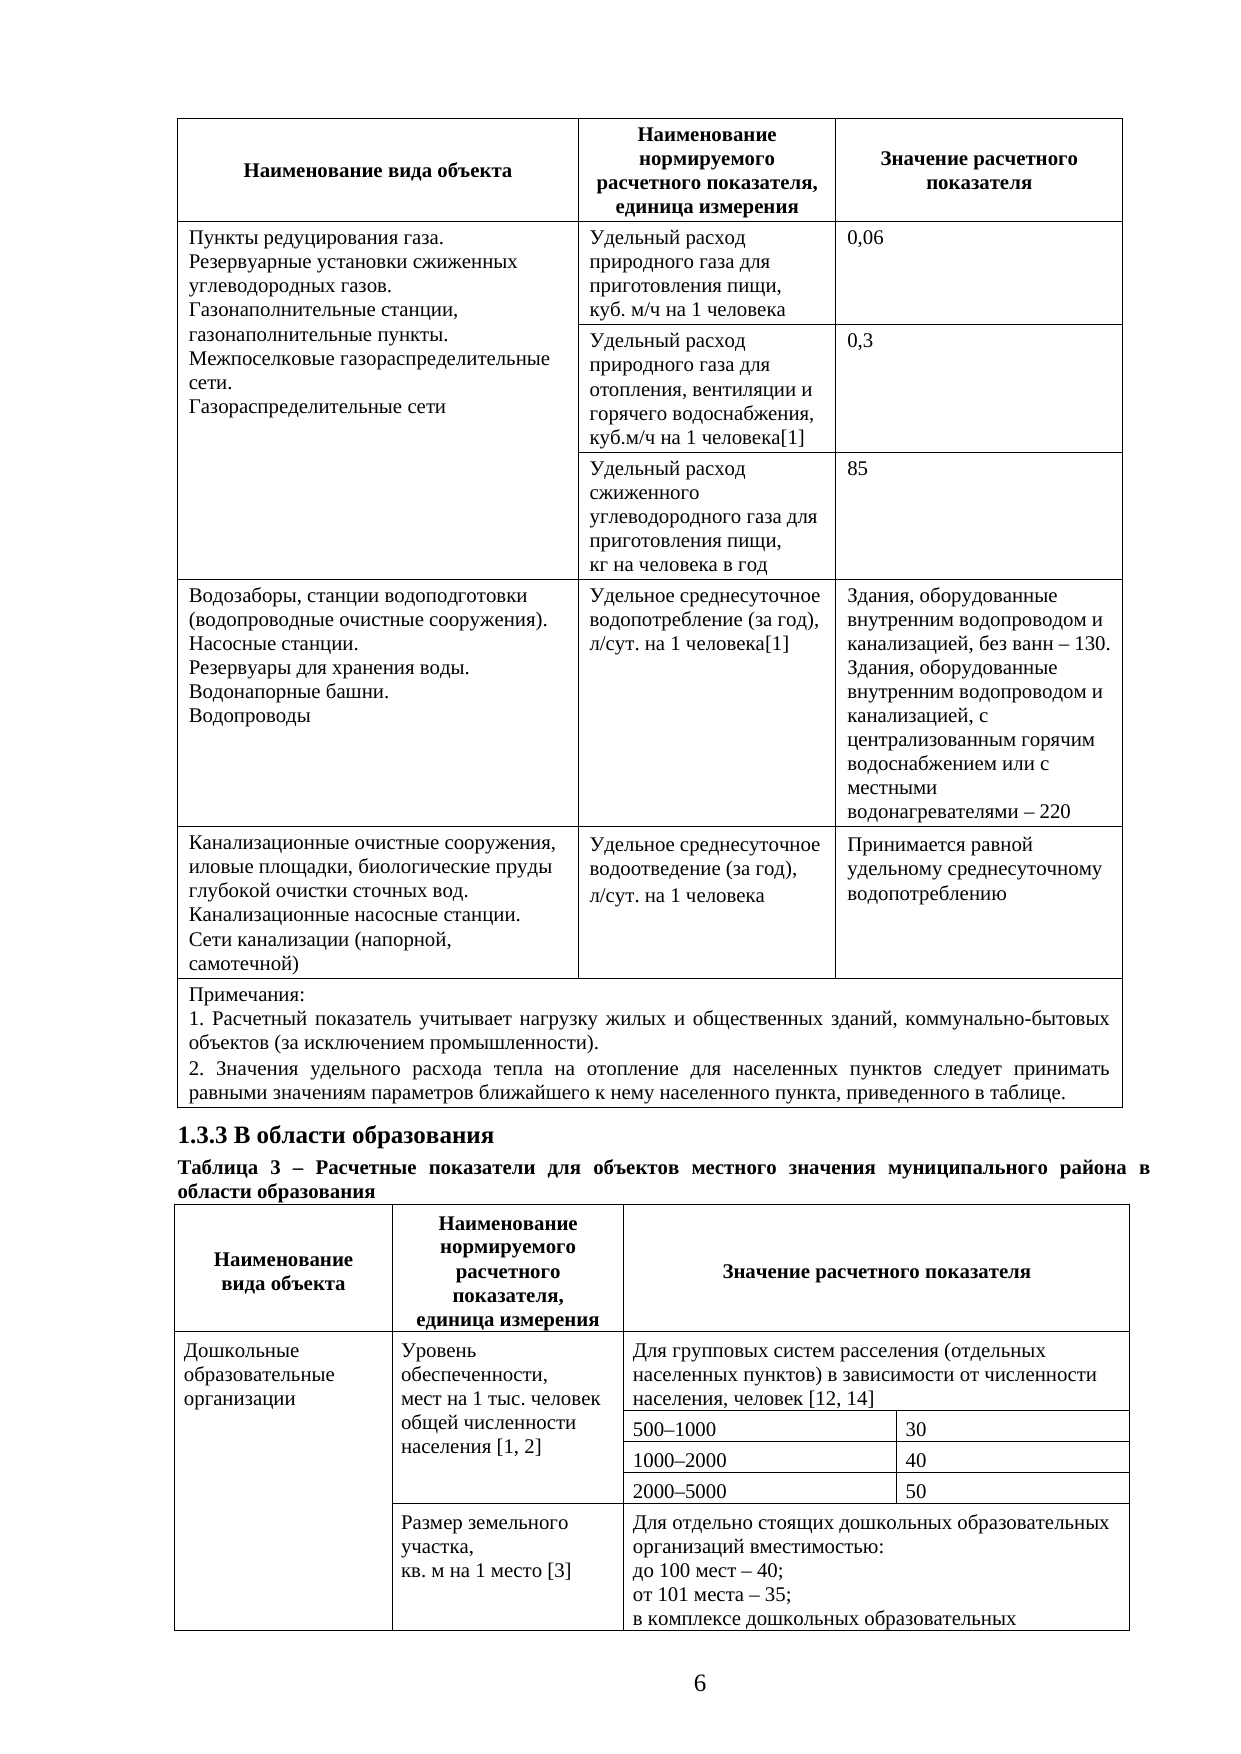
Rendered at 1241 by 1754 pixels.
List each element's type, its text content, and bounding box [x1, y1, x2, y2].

table_header Значение расчетного показателя [836, 119, 1122, 221]
table_cell Удельный расход природного газа для приготовления пищи, куб. м/ч на 1 человека [579, 222, 835, 324]
table_cell 0,06 [836, 222, 1122, 324]
subtitle 1.3.3 В области образования [177, 1120, 1152, 1149]
table_cell 0,3 [836, 325, 1122, 452]
table_cell 30 [897, 1411, 1129, 1441]
table_header Наименование нормируемого расчетного показателя, единица измерения [393, 1205, 623, 1331]
table_cell Канализационные очистные сооружения, иловые площадки, биологические пруды глубокой очистки сточных вод. Канализационные насосные станции. Сети канализации (напорной, самотечной) [178, 827, 578, 977]
table_cell Примечания: 1. Расчетный показатель учитывает нагрузку жилых и общественных зданий, коммунально-бытовых объектов (за исключением промышленности). 2. Значения удельного расхода тепла на отопление для населенных пунктов следует принимать равными значениям параметров ближайшего к нему населенного пункта, приведенного в таблице. [178, 979, 1122, 1107]
table_cell 50 [897, 1473, 1129, 1503]
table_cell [624, 1504, 1129, 1630]
table_cell Дошкольные образовательные организации [175, 1332, 392, 1630]
table_header Наименование вида объекта [178, 119, 578, 221]
table_cell 40 [897, 1442, 1129, 1472]
table_cell Удельное среднесуточное водопотребление (за год), л/сут. на 1 человека[1] [579, 580, 835, 826]
table_header Наименование вида объекта [175, 1205, 392, 1331]
table_cell 2000–5000 [624, 1473, 896, 1503]
table_cell Для групповых систем расселения (отдельных населенных пунктов) в зависимости от численности населения, человек [12, 14] [624, 1332, 1129, 1410]
table_cell Принимается равной удельному среднесуточному водопотреблению [836, 827, 1122, 977]
table_cell Уровень обеспеченности, мест на 1 тыс. человек общей численности населения [1, 2] [393, 1332, 623, 1503]
table_cell Здания, оборудованные внутренним водопроводом и канализацией, без ванн – 130. Здания, оборудованные внутренним водопроводом и канализацией, с централизованным горячим водоснабжением или с местными водонагревателями – 220 [836, 580, 1122, 826]
table_cell 1000–2000 [624, 1442, 896, 1472]
table_cell Удельный расход сжиженного углеводородного газа для приготовления пищи, кг на человека в год [579, 453, 835, 579]
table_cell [393, 1504, 623, 1630]
table_header Наименование нормируемого расчетного показателя, единица измерения [579, 119, 835, 221]
text Таблица 3 – Расчетные показатели для объектов местного значения муниципального района в области образования [177, 1155, 1152, 1203]
table_cell 500–1000 [624, 1411, 896, 1441]
table_cell 85 [836, 453, 1122, 579]
table_cell Пункты редуцирования газа. Резервуарные установки сжиженных углеводородных газов. Газонаполнительные станции, газонаполнительные пункты. Межпоселковые газораспределительные сети. Газораспределительные сети [178, 222, 578, 579]
table_cell Удельное среднесуточное водоотведение (за год), л/сут. на 1 человека [579, 827, 835, 977]
table_cell Удельный расход природного газа для отопления, вентиляции и горячего водоснабжения, куб.м/ч на 1 человека[1] [579, 325, 835, 452]
table_cell Водозаборы, станции водоподготовки (водопроводные очистные сооружения). Насосные станции. Резервуары для хранения воды. Водонапорные башни. Водопроводы [178, 580, 578, 826]
table_header Значение расчетного показателя [624, 1205, 1129, 1331]
